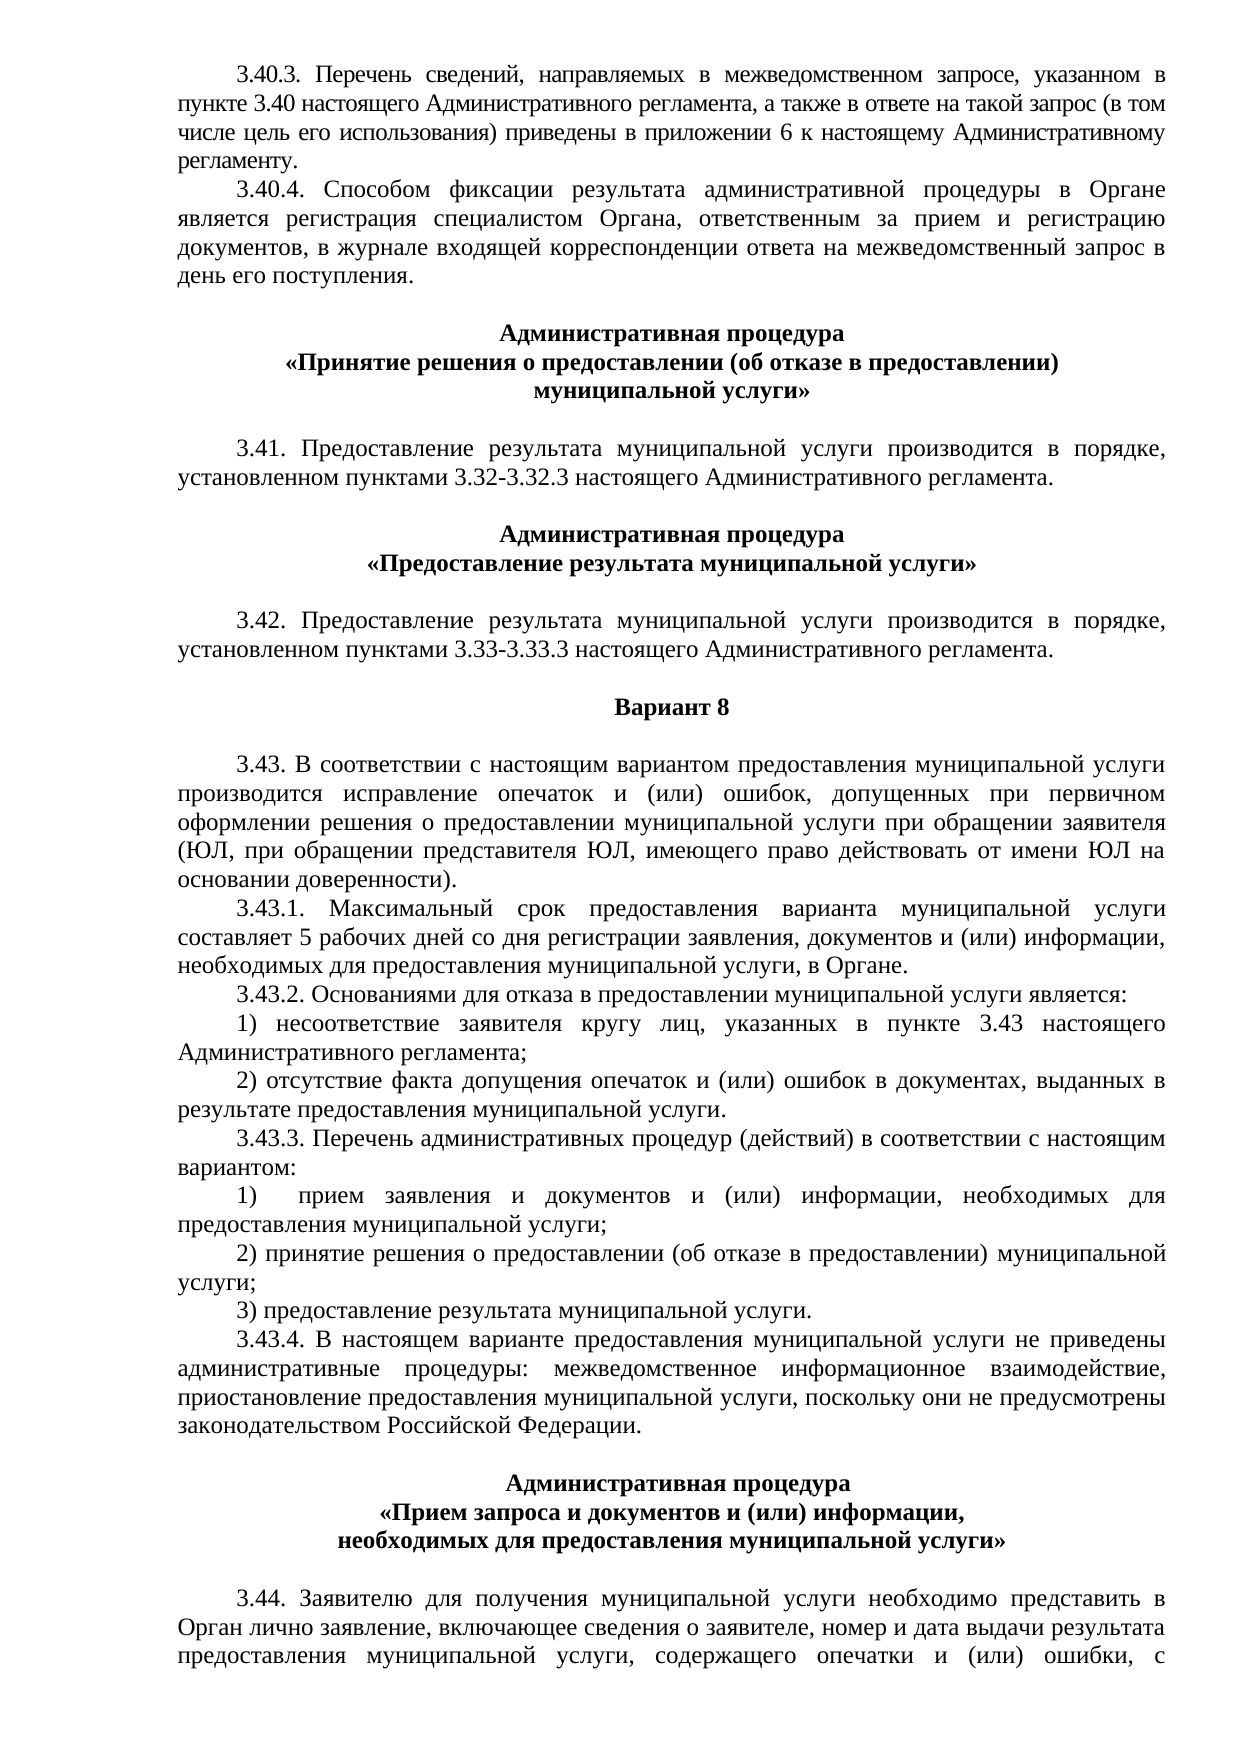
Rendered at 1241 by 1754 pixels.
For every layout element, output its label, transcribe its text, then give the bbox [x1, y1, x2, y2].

text 3.43.2. Основаниями для отказа в предоставлении муниципальной услуги является: [177, 979, 1167, 1008]
text 2) принятие решения о предоставлении (об отказе в предоставлении) муниципальной услуги; [177, 1238, 1167, 1295]
text «Предоставление результата муниципальной услуги» [177, 548, 1167, 577]
text Административная процедура [177, 1468, 1167, 1497]
text 3.41. Предоставление результата муниципальной услуги производится в порядке, установленном пунктами 3.32-3.32.3 настоящего Административного регламента. [177, 433, 1167, 490]
text 1) несоответствие заявителя кругу лиц, указанных в пункте 3.43 настоящего Административного регламента; [177, 1008, 1167, 1065]
text «Прием запроса и документов и (или) информации, [177, 1497, 1167, 1525]
text Административная процедура [177, 519, 1167, 548]
text 3.42. Предоставление результата муниципальной услуги производится в порядке, установленном пунктами 3.33-3.33.3 настоящего Административного регламента. [177, 605, 1167, 663]
text Вариант 8 [177, 692, 1167, 720]
text 2) отсутствие факта допущения опечаток и (или) ошибок в документах, выданных в результате предоставления муниципальной услуги. [177, 1065, 1167, 1123]
text 1) прием заявления и документов и (или) информации, необходимых для предоставления муниципальной услуги; [177, 1180, 1167, 1238]
text 3.43. В соответствии с настоящим вариантом предоставления муниципальной услуги производится исправление опечаток и (или) ошибок, допущенных при первичном оформлении решения о предоставлении муниципальной услуги при обращении заявителя (ЮЛ, при обращении представителя ЮЛ, имеющего право действовать от имени ЮЛ на основании доверенности). [177, 749, 1167, 893]
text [177, 1583, 1167, 1669]
text 3.43.1. Максимальный срок предоставления варианта муниципальной услуги составляет 5 рабочих дней со дня регистрации заявления, документов и (или) информации, необходимых для предоставления муниципальной услуги, в Органе. [177, 893, 1167, 979]
text 3.40.4. Способом фиксации результата административной процедуры в Органе является регистрация специалистом Органа, ответственным за прием и регистрацию документов, в журнале входящей корреспонденции ответа на межведомственный запрос в день его поступления. [177, 174, 1167, 289]
text 3) предоставление результата муниципальной услуги. [177, 1295, 1167, 1324]
text 3.40.3. Перечень сведений, направляемых в межведомственном запросе, указанном в пункте 3.40 настоящего Административного регламента, а также в ответе на такой запрос (в том числе цель его использования) приведены в приложении 6 к настоящему Административному регламенту. [177, 59, 1167, 174]
text 3.43.4. В настоящем варианте предоставления муниципальной услуги не приведены административные процедуры: межведомственное информационное взаимодействие, приостановление предоставления муниципальной услуги, поскольку они не предусмотрены законодательством Российской Федерации. [177, 1324, 1167, 1439]
text Административная процедура [177, 318, 1167, 347]
text муниципальной услуги» [177, 375, 1167, 404]
text 3.43.3. Перечень административных процедур (действий) в соответствии с настоящим вариантом: [177, 1123, 1167, 1180]
text «Принятие решения о предоставлении (об отказе в предоставлении) [177, 347, 1167, 375]
text необходимых для предоставления муниципальной услуги» [177, 1525, 1167, 1554]
